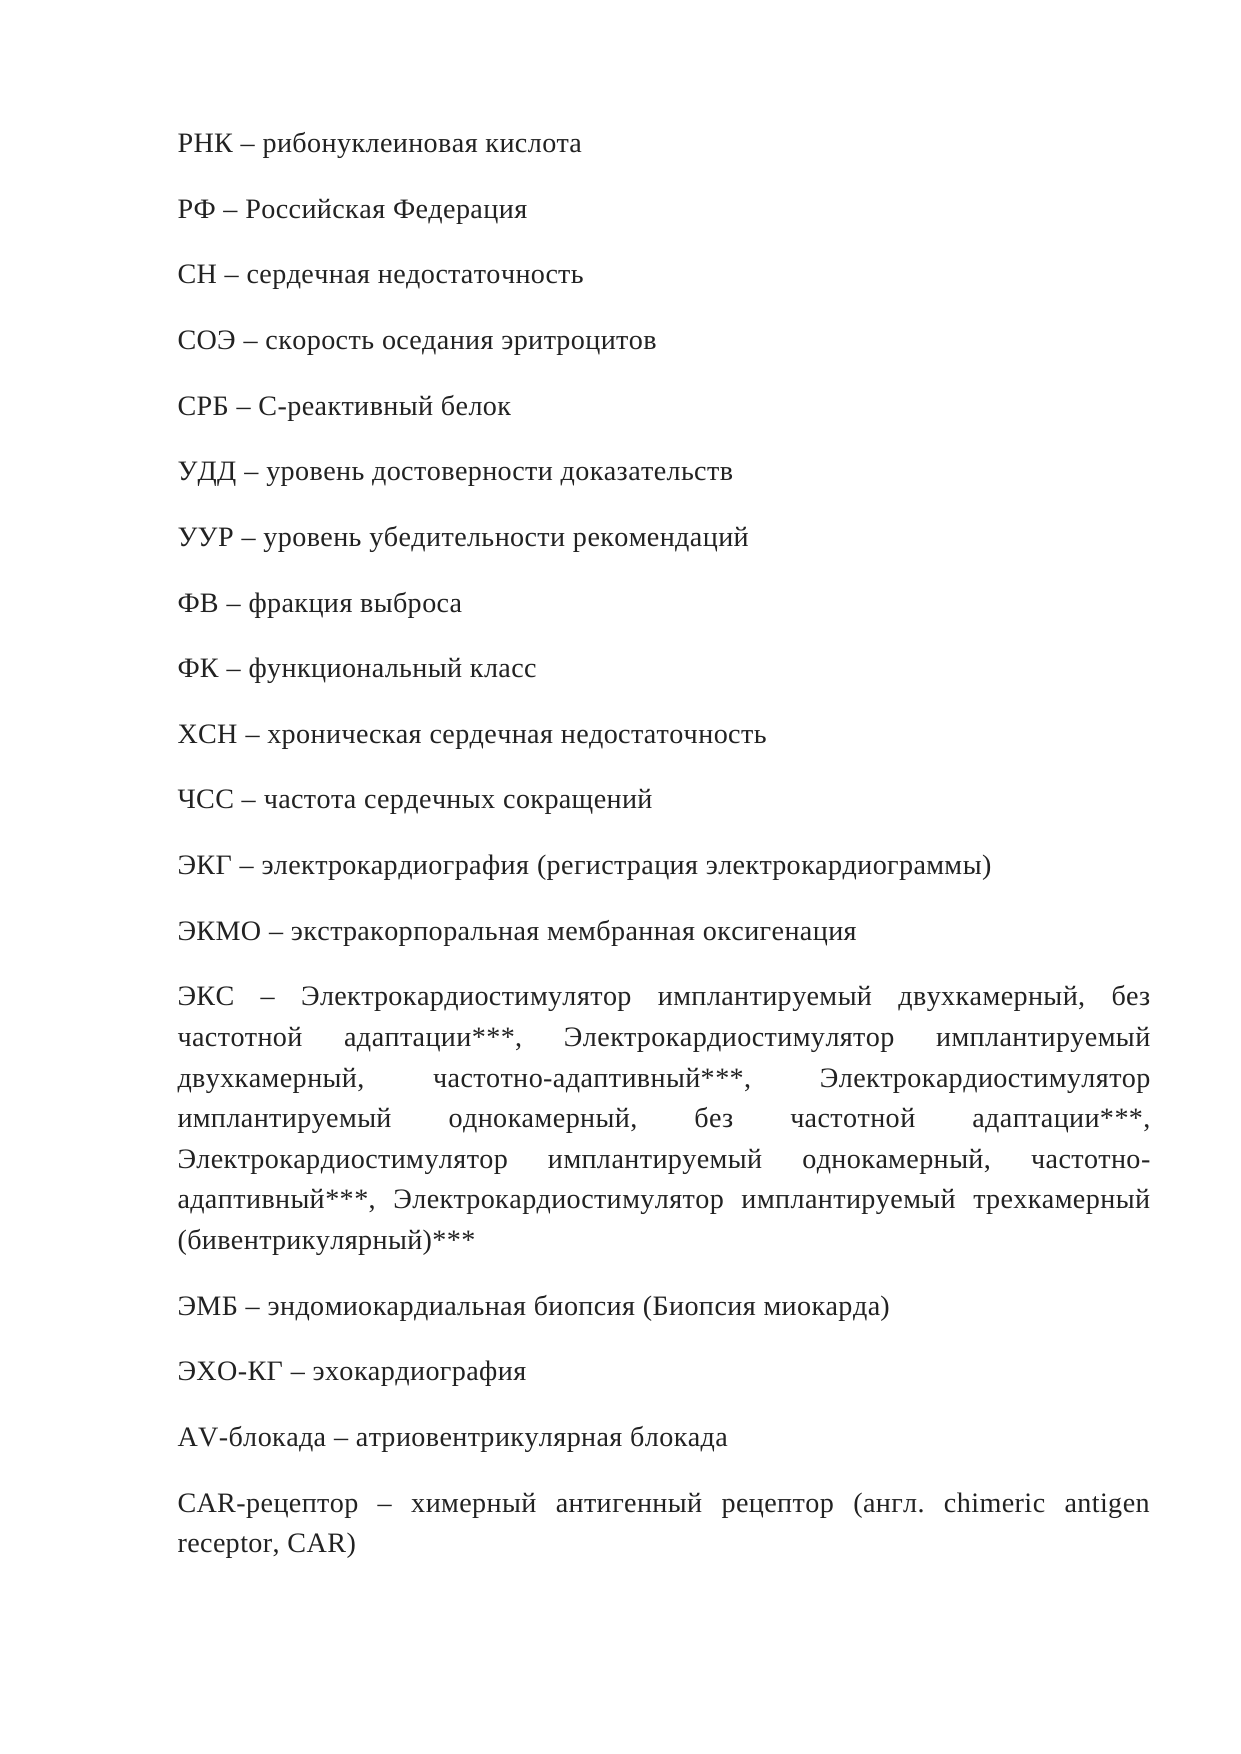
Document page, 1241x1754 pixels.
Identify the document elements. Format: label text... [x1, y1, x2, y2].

text CAR-рецептор – химерный антигенный рецептор (англ. chimeric antigen receptor, CAR) [177, 1477, 1152, 1559]
text ФК – функциональный класс [177, 643, 1152, 684]
text РФ – Российская Федерация [177, 184, 1152, 224]
text ХСН – хроническая сердечная недостаточность [177, 709, 1152, 749]
text УУР – уровень убедительности рекомендаций [177, 512, 1152, 552]
text УДД – уровень достоверности доказательств [177, 446, 1152, 487]
text ЭКС – Электрокардиостимулятор имплантируемый двухкамерный, без частотной адаптации***, Электрокардиостимулятор имплантируемый двухкамерный, частотно-адаптивный***, Электрокардиостимулятор имплантируемый однокамерный, без частотной адаптации***, Электрокардиостимулятор имплантируемый однокамерный, частотно-адаптивный***, Электрокардиостимулятор имплантируемый трехкамерный (бивентрикулярный)*** [177, 971, 1152, 1256]
text СН – сердечная недостаточность [177, 249, 1152, 290]
text AV-блокада – атриовентрикулярная блокада [177, 1412, 1152, 1452]
text ЭМБ – эндомиокардиальная биопсия (Биопсия миокарда) [177, 1281, 1152, 1321]
text РНК – рибонуклеиновая кислота [177, 118, 1152, 159]
text ЭКМО – экстракорпоральная мембранная оксигенация [177, 906, 1152, 946]
text СОЭ – скорость оседания эритроцитов [177, 315, 1152, 356]
text ЭХО-КГ – эхокардиография [177, 1346, 1152, 1387]
text ЧСС – частота сердечных сокращений [177, 774, 1152, 815]
text ФВ – фракция выброса [177, 577, 1152, 618]
text СРБ – С-реактивный белок [177, 381, 1152, 421]
text ЭКГ – электрокардиография (регистрация электрокардиограммы) [177, 840, 1152, 881]
